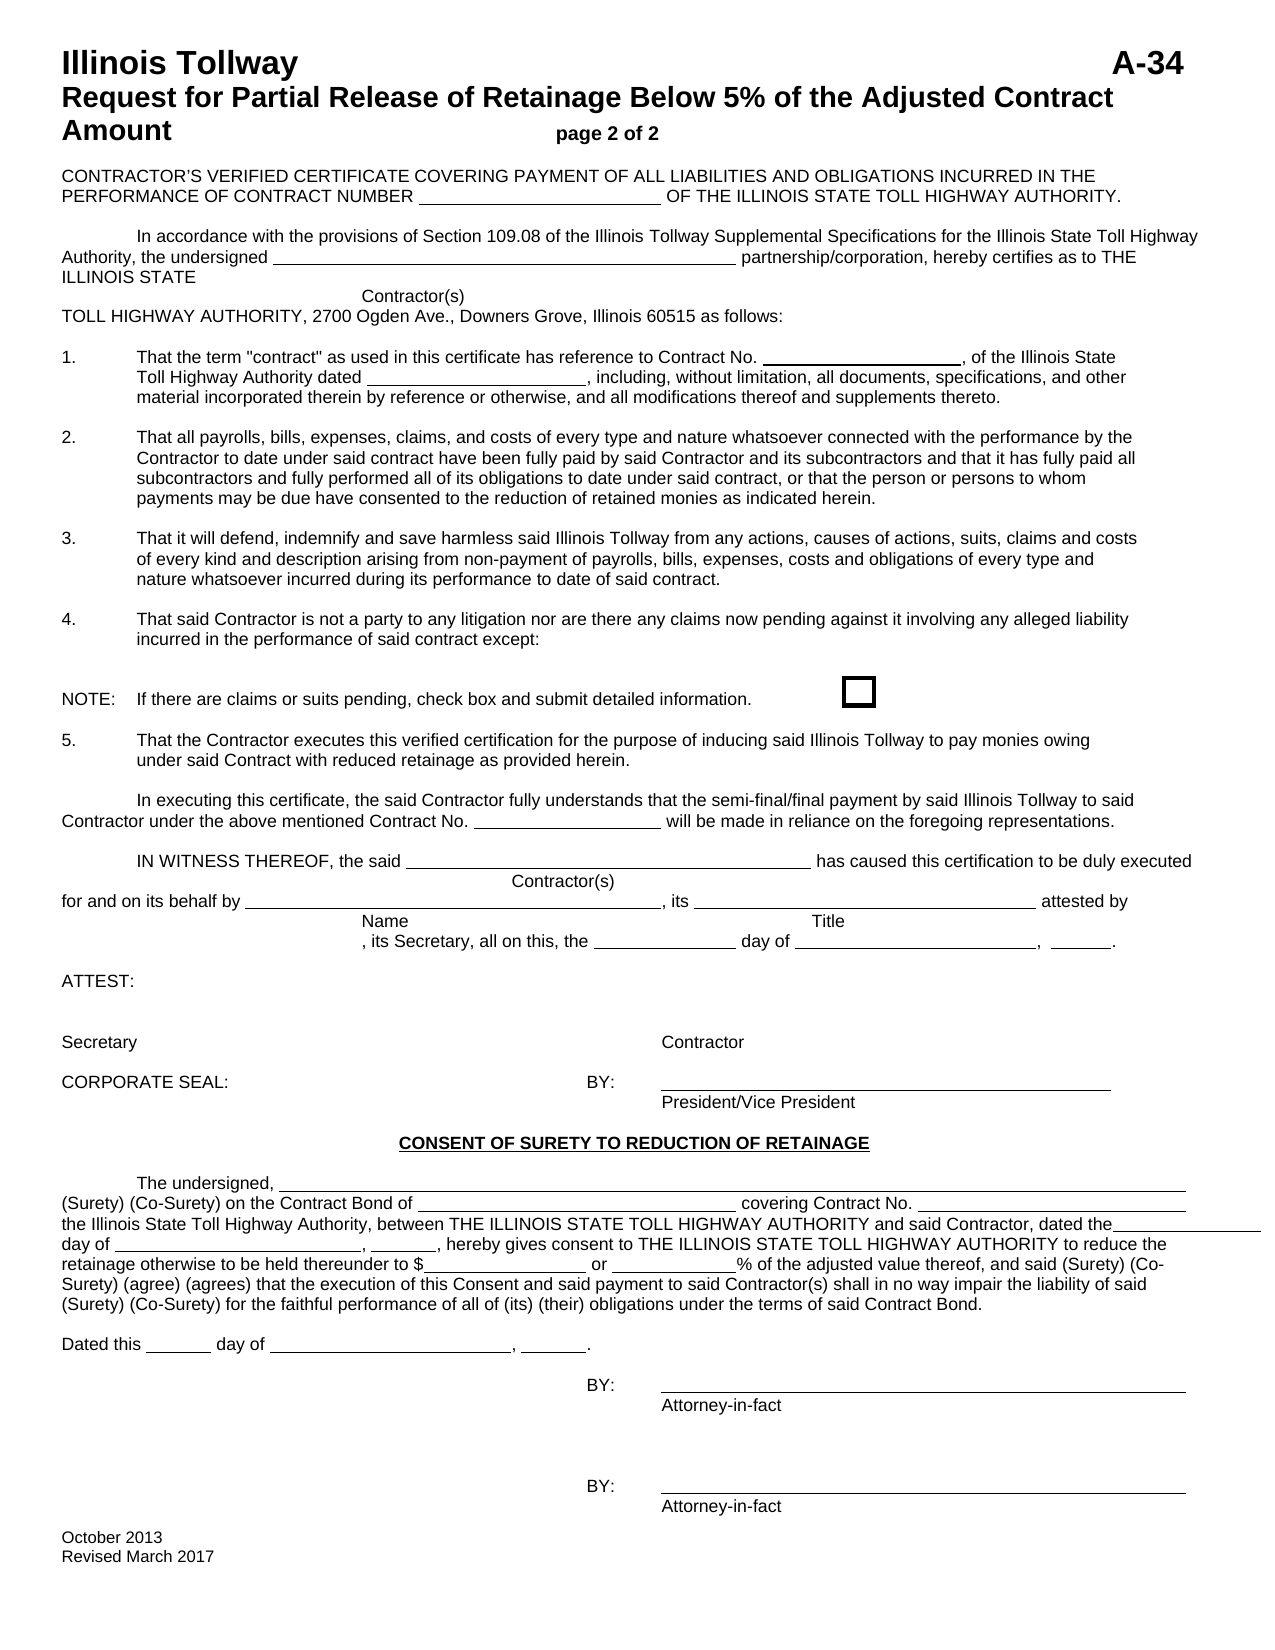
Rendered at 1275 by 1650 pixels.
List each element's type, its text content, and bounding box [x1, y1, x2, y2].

text Attorney-in-fact [61, 1496, 1207, 1516]
text CONSENT OF SURETY TO REDUCTION OF RETAINAGE [61, 1133, 1207, 1153]
text 1. That the term "contract" as used in this certificate has reference to Contract No. , of the Illinois State Toll Highway Authority dated , including, without limitation, all documents, specifications, and other material incorporated therein by reference or otherwise, and all modifications thereof and supplements thereto. [61, 347, 1138, 408]
text , its Secretary, all on this, the day of , . [61, 931, 1213, 951]
text NOTE: If there are claims or suits pending, check box and submit detailed information. [61, 690, 1213, 710]
text Contractor(s) [61, 871, 1213, 891]
text day of , , hereby gives consent to THE ILLINOIS STATE TOLL HIGHWAY AUTHORITY to reduce the retainage otherwise to be held thereunder to $ or % of the adjusted value thereof, and said (Surety) (Co-Surety) (agree) (agrees) that the execution of this Consent and said payment to said Contractor(s) shall in no way impair the liability of said (Surety) (Co-Surety) for the faithful performance of all of (its) (their) obligations under the terms of said Contract Bond. [61, 1234, 1207, 1314]
text IN WITNESS THEREOF, the said has caused this certification to be duly executed [61, 851, 1213, 871]
text BY: [61, 1375, 1207, 1395]
text In accordance with the provisions of Section 109.08 of the Illinois Tollway Supplemental Specifications for the Illinois State Toll Highway Authority, the undersigned partnership/corporation, hereby certifies as to THE ILLINOIS STATE [61, 227, 1213, 287]
text President/Vice President [61, 1093, 1207, 1113]
text 5. That the Contractor executes this verified certification for the purpose of inducing said Illinois Tollway to pay monies owing under said Contract with reduced retainage as provided herein. [61, 730, 1138, 770]
text (Surety) (Co-Surety) on the Contract Bond of covering Contract No. the Illinois State Toll Highway Authority, between THE ILLINOIS STATE TOLL HIGHWAY AUTHORITY and said Contractor, dated the [61, 1194, 1207, 1234]
text BY: [61, 1476, 1207, 1496]
text CORPORATE SEAL: BY: [61, 1073, 1207, 1093]
text Attorney-in-fact [61, 1395, 1207, 1415]
text for and on its behalf by , its attested by [61, 891, 1213, 911]
text The undersigned, [61, 1174, 1207, 1194]
text TOLL HIGHWAY AUTHORITY, as follows: [61, 307, 1213, 327]
text Name Title [61, 911, 1213, 931]
list That said Contractor is not a party to any litigation nor are there any claims now pending against it involving any alleged liability incurred in the performance of said contract except: [61, 609, 1138, 649]
text Contractor(s) [61, 287, 1213, 307]
text ATTEST: [61, 972, 1213, 992]
table_header [846, 680, 872, 703]
text In executing this certificate, the said Contractor fully understands that the semi-final/final payment by said Illinois Tollway to said Contractor under the above mentioned Contract No. will be made in reliance on the foregoing representations. [61, 791, 1213, 831]
text Dated this day of , . [61, 1335, 1207, 1355]
text Secretary Contractor [61, 1033, 1207, 1053]
text Request for Partial Release of Retainage Below 5% of the Adjusted Contract Amount page 2 of 2 [61, 82, 1213, 147]
text 2. That all payrolls, bills, expenses, claims, and costs of every type and nature whatsoever connected with the performance by the Contractor to date under said contract have been fully paid by said Contractor and its subcontractors and that it has fully paid all subcontractors and fully performed all of its obligations to date under said contract, or that the person or persons to whom payments may be due have consented to the reduction of retained monies as indicated herein. [61, 428, 1138, 508]
text CONTRACTOR’S VERIFIED CERTIFICATE COVERING PAYMENT OF ALL LIABILITIES AND OBLIGATIONS INCURRED IN THE PERFORMANCE OF CONTRACT NUMBER OF THE AUTHORITY. [61, 167, 1213, 206]
text Tollway A-34 [61, 45, 1213, 82]
text 3. That it will defend, indemnify and save harmless said Illinois Tollway from any actions, causes of actions, suits, claims and costs of every kind and description arising from non-payment of payrolls, bills, expenses, costs and obligations of every type and nature whatsoever incurred during its performance to date of said contract. [61, 529, 1138, 589]
